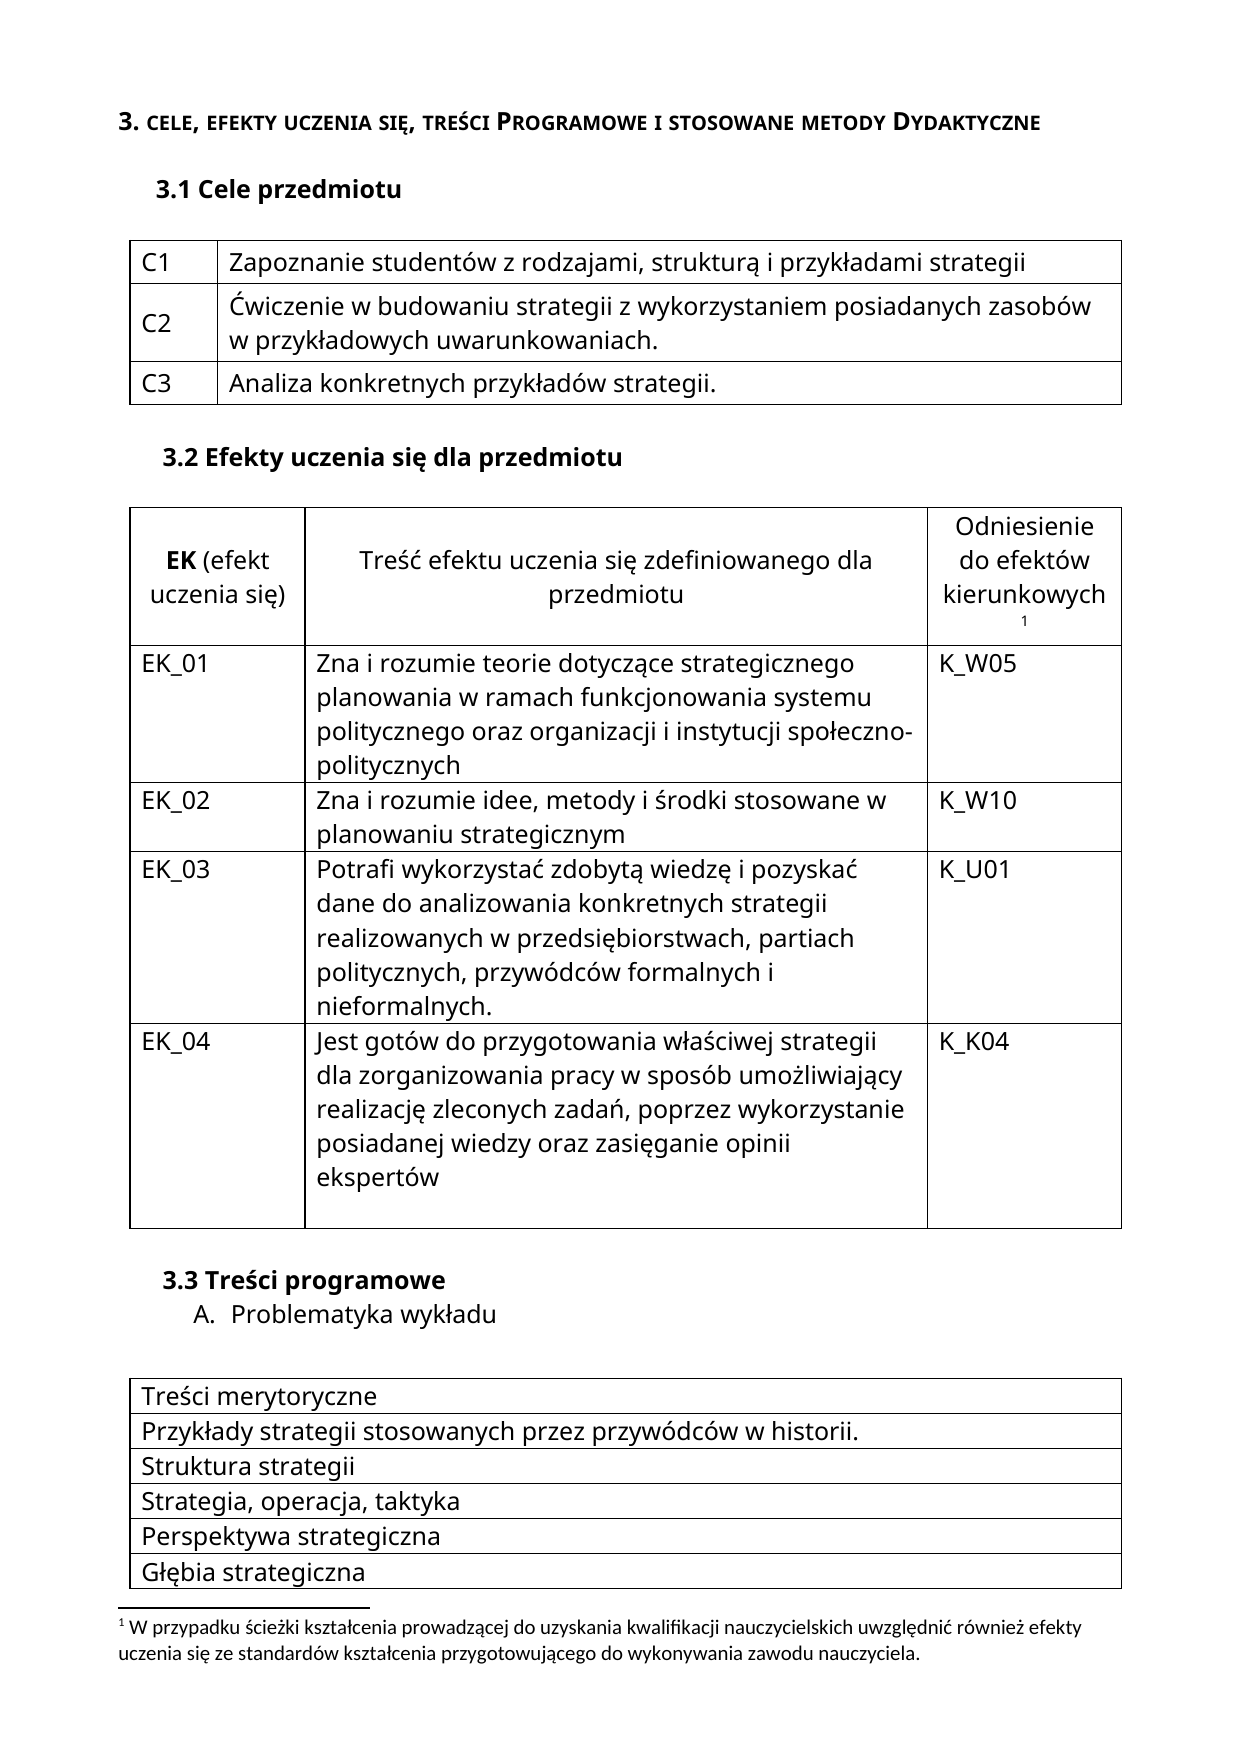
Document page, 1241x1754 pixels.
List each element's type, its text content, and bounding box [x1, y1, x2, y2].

table_cell Strategia, operacja, taktyka [131, 1484, 1121, 1518]
table_cell Potrafi wykorzystać zdobytą wiedzę i pozyskać dane do analizowania konkretnych strategii realizowanych w przedsiębiorstwach, partiach politycznych, przywódców formalnych i nieformalnych. [306, 852, 927, 1022]
table_cell C2 [131, 284, 217, 361]
table_cell K_W05 [928, 646, 1121, 782]
table_cell EK_01 [131, 646, 304, 782]
table_cell EK_04 [131, 1024, 304, 1228]
table_cell K_U01 [928, 852, 1121, 1022]
table_header Treści merytoryczne [131, 1379, 1121, 1413]
table_header EK (efekt uczenia się) [131, 508, 304, 644]
table_header Zapoznanie studentów z rodzajami, strukturą i przykładami strategii [218, 241, 1121, 283]
table_cell Przykłady strategii stosowanych przez przywódców w historii. [131, 1414, 1121, 1448]
table_header C1 [131, 241, 217, 283]
table_cell Perspektywa strategiczna [131, 1519, 1121, 1553]
table_cell K_K04 [928, 1024, 1121, 1228]
list 3.3 Treści programowe [162, 1263, 1122, 1297]
text 3.1 Cele przedmiotu [156, 172, 1122, 206]
table_cell Ćwiczenie w budowaniu strategii z wykorzystaniem posiadanych zasobów w przykładowych uwarunkowaniach. [218, 284, 1121, 361]
table_cell Analiza konkretnych przykładów strategii. [218, 362, 1121, 404]
table_cell C3 [131, 362, 217, 404]
table_cell Zna i rozumie idee, metody i środki stosowane w planowaniu strategicznym [306, 783, 927, 851]
table_cell Zna i rozumie teorie dotyczące strategicznego planowania w ramach funkcjonowania systemu politycznego oraz organizacji i instytucji społeczno-politycznych [306, 646, 927, 782]
table_cell EK_02 [131, 783, 304, 851]
table_header Treść efektu uczenia się zdefiniowanego dla przedmiotu [306, 508, 927, 644]
list Problematyka wykładu [193, 1297, 1122, 1331]
table_cell Głębia strategiczna [131, 1554, 1121, 1588]
text 3. cele, efekty uczenia się, treści Programowe i stosowane metody Dydaktyczne [118, 103, 1122, 137]
table_header Odniesienie do efektów kierunkowych [928, 508, 1121, 644]
table_cell K_W10 [928, 783, 1121, 851]
table_cell EK_03 [131, 852, 304, 1022]
table_cell Struktura strategii [131, 1449, 1121, 1483]
text 3.2 Efekty uczenia się dla przedmiotu [162, 439, 1122, 473]
table_cell Jest gotów do przygotowania właściwej strategii dla zorganizowania pracy w sposób umożliwiający realizację zleconych zadań, poprzez wykorzystanie posiadanej wiedzy oraz zasięganie opinii ekspertów [306, 1024, 927, 1228]
